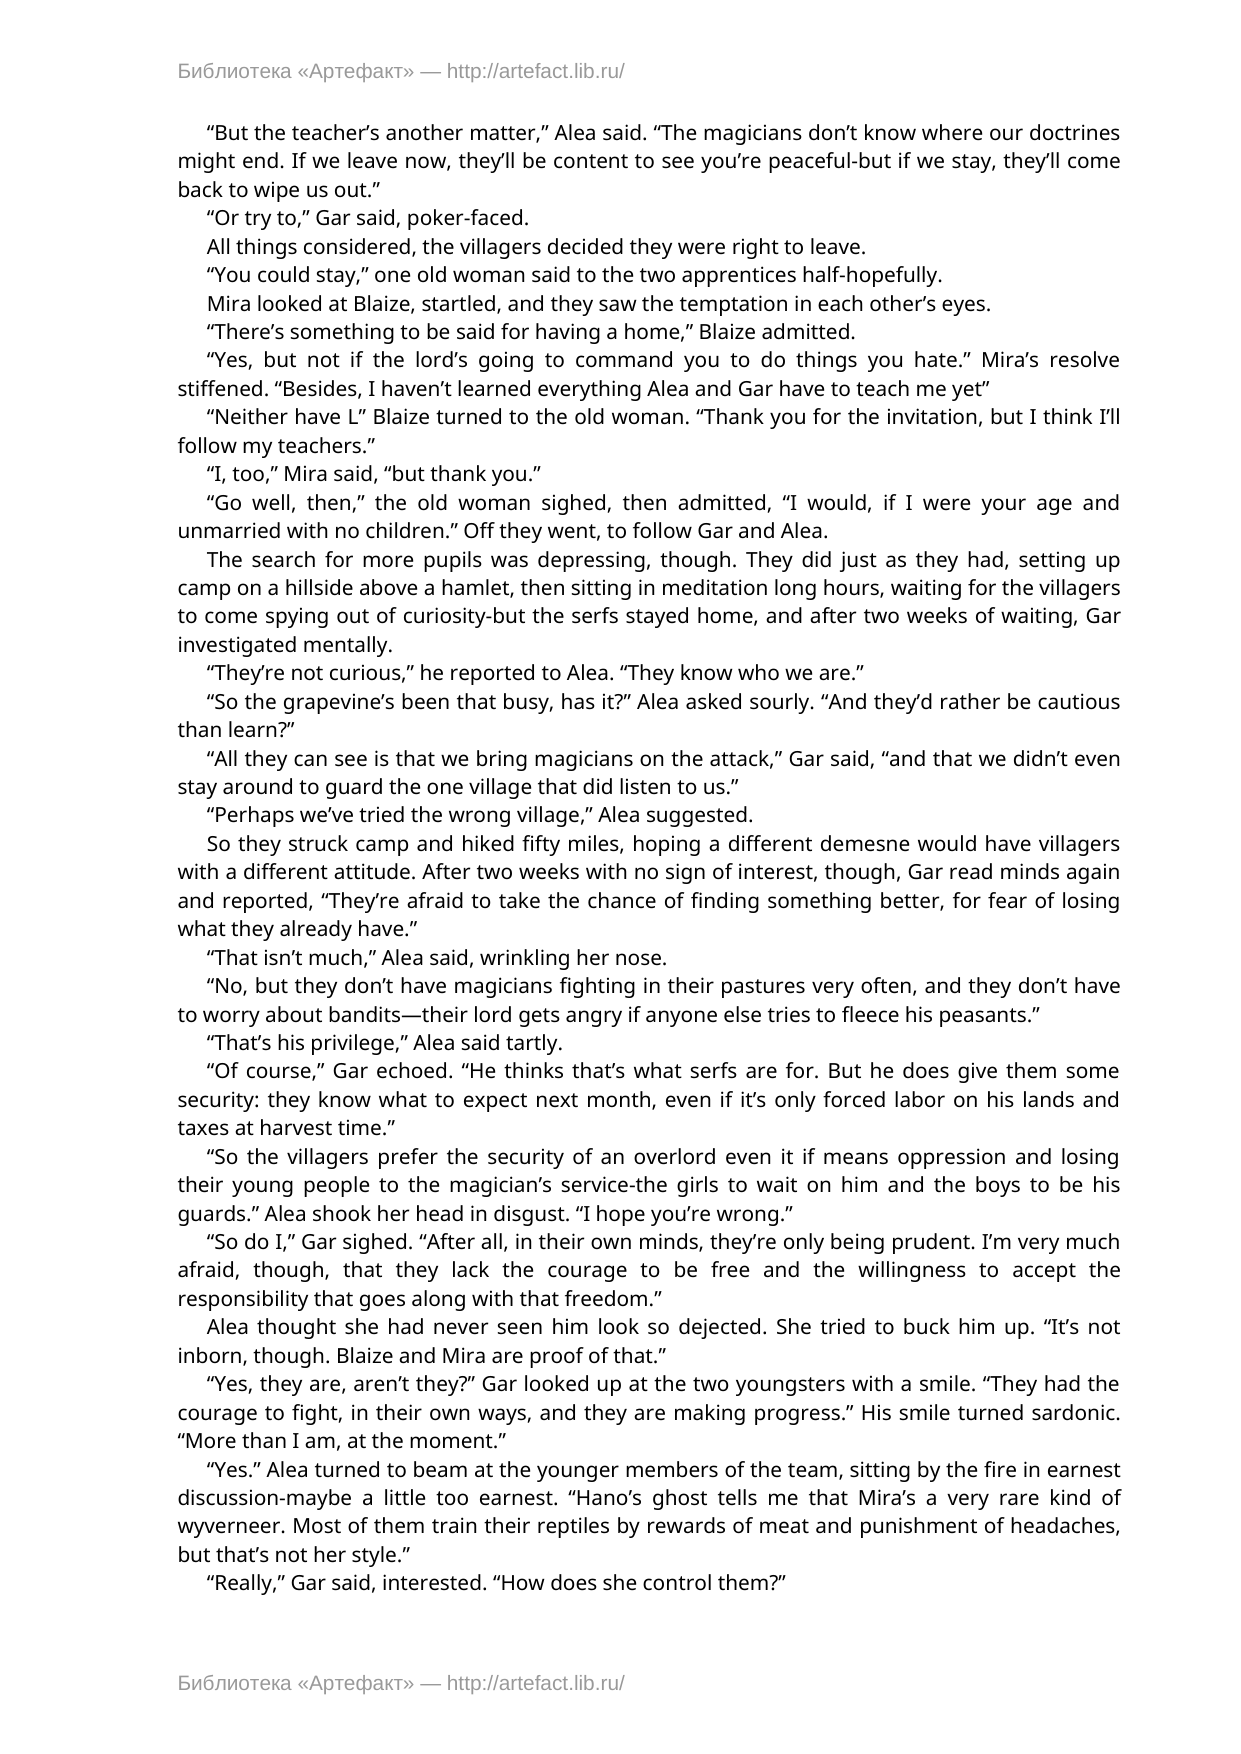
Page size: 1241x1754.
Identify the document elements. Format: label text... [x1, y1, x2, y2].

text “Really,” Gar said, interested. “How does she control them?” [177, 1568, 1122, 1597]
text “But the teacher’s another matter,” Alea said. “The magicians don’t know where our doctrines might end. If we leave now, they’ll be content to see you’re peaceful-but if we stay, they’ll come back to wipe us out.” [177, 118, 1122, 203]
text “Of course,” Gar echoed. “He thinks that’s what serfs are for. But he does give them some security: they know what to expect next month, even if it’s only forced labor on his lands and taxes at harvest time.” [177, 1057, 1122, 1142]
text “I, too,” Mira said, “but thank you.” [177, 459, 1122, 488]
text “Go well, then,” the old woman sighed, then admitted, “I would, if I were your age and unmarried with no children.” Off they went, to follow Gar and Alea. [177, 488, 1122, 545]
text “Neither have L” Blaize turned to the old woman. “Thank you for the invitation, but I think I’ll follow my teachers.” [177, 402, 1122, 459]
text All things considered, the villagers decided they were right to leave. [177, 232, 1122, 260]
text So they struck camp and hiked fifty miles, hoping a different demesne would have villagers with a different attitude. After two weeks with no sign of interest, though, Gar read minds again and reported, “They’re afraid to take the chance of finding something better, for fear of losing what they already have.” [177, 829, 1122, 943]
text “You could stay,” one old woman said to the two apprentices half-hopefully. [177, 260, 1122, 289]
text The search for more pupils was depressing, though. They did just as they had, setting up camp on a hillside above a hamlet, then sitting in meditation long hours, waiting for the villagers to come spying out of curiosity-but the serfs stayed home, and after two weeks of waiting, Gar investigated mentally. [177, 545, 1122, 658]
text “No, but they don’t have magicians fighting in their pastures very often, and they don’t have to worry about bandits—their lord gets angry if anyone else tries to fleece his peasants.” [177, 971, 1122, 1028]
text “Yes.” Alea turned to beam at the younger members of the team, sitting by the fire in earnest discussion-maybe a little too earnest. “Hano’s ghost tells me that Mira’s a very rare kind of wyverneer. Most of them train their reptiles by rewards of meat and punishment of headaches, but that’s not her style.” [177, 1455, 1122, 1568]
text “Yes, they are, aren’t they?” Gar looked up at the two youngsters with a smile. “They had the courage to fight, in their own ways, and they are making progress.” His smile turned sardonic. “More than I am, at the moment.” [177, 1369, 1122, 1455]
text “Yes, but not if the lord’s going to command you to do things you hate.” Mira’s resolve stiffened. “Besides, I haven’t learned everything Alea and Gar have to teach me yet” [177, 346, 1122, 402]
text “So the villagers prefer the security of an overlord even it if means oppression and losing their young people to the magician’s service-the girls to wait on him and the boys to be his guards.” Alea shook her head in disgust. “I hope you’re wrong.” [177, 1142, 1122, 1227]
text “They’re not curious,” he reported to Alea. “They know who we are.” [177, 658, 1122, 687]
text “That isn’t much,” Alea said, wrinkling her nose. [177, 943, 1122, 971]
text Alea thought she had never seen him look so dejected. She tried to buck him up. “It’s not inborn, though. Blaize and Mira are proof of that.” [177, 1312, 1122, 1369]
text “That’s his privilege,” Alea said tartly. [177, 1028, 1122, 1057]
text “There’s something to be said for having a home,” Blaize admitted. [177, 317, 1122, 346]
text “So do I,” Gar sighed. “After all, in their own minds, they’re only being prudent. I’m very much afraid, though, that they lack the courage to be free and the willingness to accept the responsibility that goes along with that freedom.” [177, 1227, 1122, 1312]
text “Perhaps we’ve tried the wrong village,” Alea suggested. [177, 801, 1122, 829]
text “All they can see is that we bring magicians on the attack,” Gar said, “and that we didn’t even stay around to guard the one village that did listen to us.” [177, 744, 1122, 801]
text “So the grapevine’s been that busy, has it?” Alea asked sourly. “And they’d rather be cautious than learn?” [177, 687, 1122, 744]
text “Or try to,” Gar said, poker-faced. [177, 203, 1122, 232]
text Mira looked at Blaize, startled, and they saw the temptation in each other’s eyes. [177, 289, 1122, 317]
